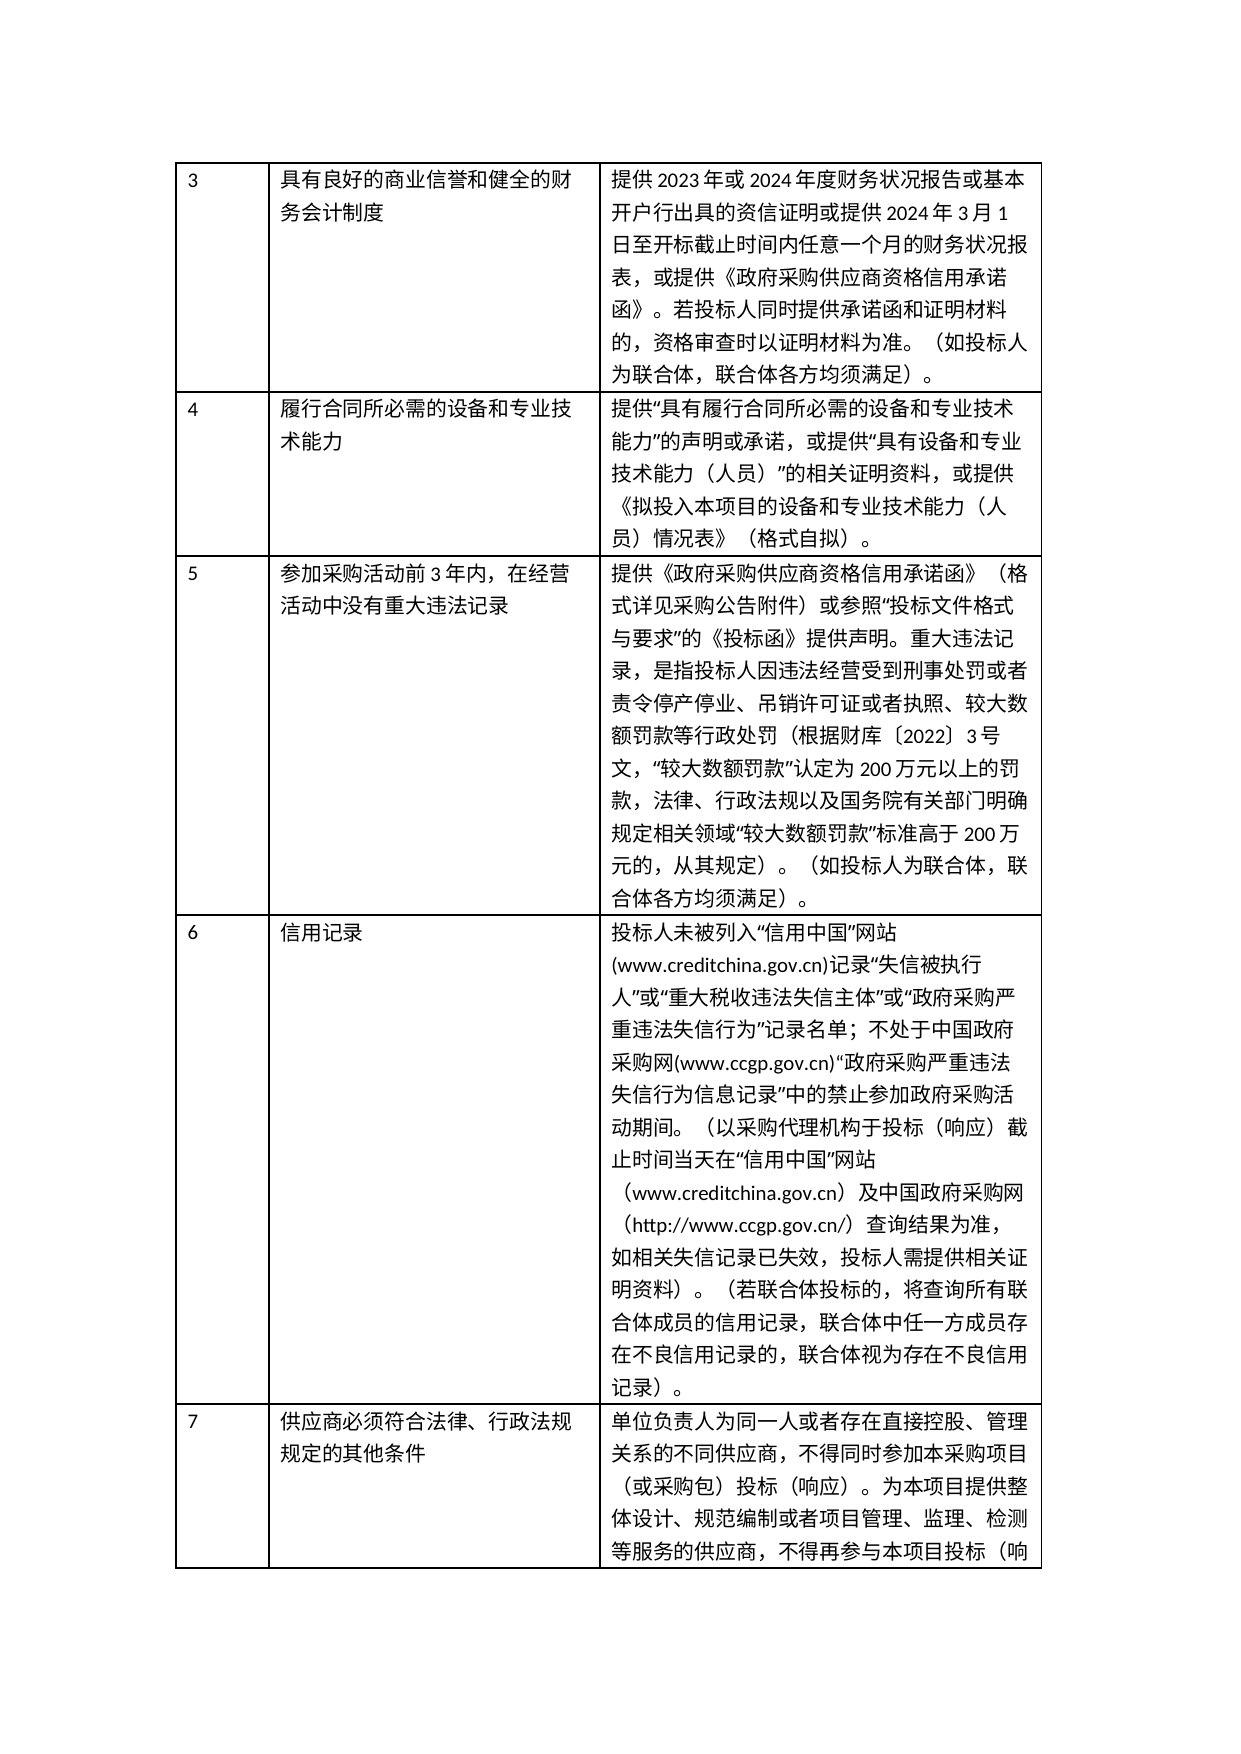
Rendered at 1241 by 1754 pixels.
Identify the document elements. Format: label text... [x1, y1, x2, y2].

table_cell 信用记录 [270, 916, 599, 1403]
table_cell 具有良好的商业信誉和健全的财务会计制度 [270, 164, 599, 391]
table_cell 提供《政府采购供应商资格信用承诺函》（格式详见采购公告附件）或参照“投标文件格式与要求”的《投标函》提供声明。重大违法记录，是指投标人因违法经营受到刑事处罚或者责令停产停业、吊销许可证或者执照、较大数额罚款等行政处罚（根据财库〔2022〕3号文，“较大数额罚款”认定为200万元以上的罚款，法律、行政法规以及国务院有关部门明确规定相关领域“较大数额罚款”标准高于200万元的，从其规定）。（如投标人为联合体，联合体各方均须满足）。 [601, 557, 1041, 914]
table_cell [601, 1405, 1041, 1567]
table_cell 4 [177, 393, 268, 555]
table_cell 提供2023年或2024年度财务状况报告或基本开户行出具的资信证明或提供2024年3月1日至开标截止时间内任意一个月的财务状况报表，或提供《政府采购供应商资格信用承诺函》。若投标人同时提供承诺函和证明材料的，资格审查时以证明材料为准。（如投标人为联合体，联合体各方均须满足）。 [601, 164, 1041, 391]
table_cell 提供“具有履行合同所必需的设备和专业技术能力”的声明或承诺，或提供“具有设备和专业技术能力（人员）”的相关证明资料，或提供《拟投入本项目的设备和专业技术能力（人员）情况表》（格式自拟）。 [601, 393, 1041, 555]
table_cell 3 [177, 164, 268, 391]
table_cell 参加采购活动前3年内，在经营活动中没有重大违法记录 [270, 557, 599, 914]
table_cell 投标人未被列入“信用中国”网站(www.creditchina.gov.cn)记录“失信被执行人”或“重大税收违法失信主体”或“政府采购严重违法失信行为”记录名单；不处于中国政府采购网(www.ccgp.gov.cn)“政府采购严重违法失信行为信息记录”中的禁止参加政府采购活动期间。（以采购代理机构于投标（响应）截止时间当天在“信用中国”网站（www.creditchina.gov.cn）及中国政府采购网（http://www.ccgp.gov.cn/）查询结果为准，如相关失信记录已失效，投标人需提供相关证明资料）。（若联合体投标的，将查询所有联合体成员的信用记录，联合体中任一方成员存在不良信用记录的，联合体视为存在不良信用记录）。 [601, 916, 1041, 1403]
table_cell 7 [177, 1405, 268, 1567]
table_cell 6 [177, 916, 268, 1403]
table_cell 5 [177, 557, 268, 914]
table_cell 履行合同所必需的设备和专业技术能力 [270, 393, 599, 555]
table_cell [270, 1405, 599, 1567]
